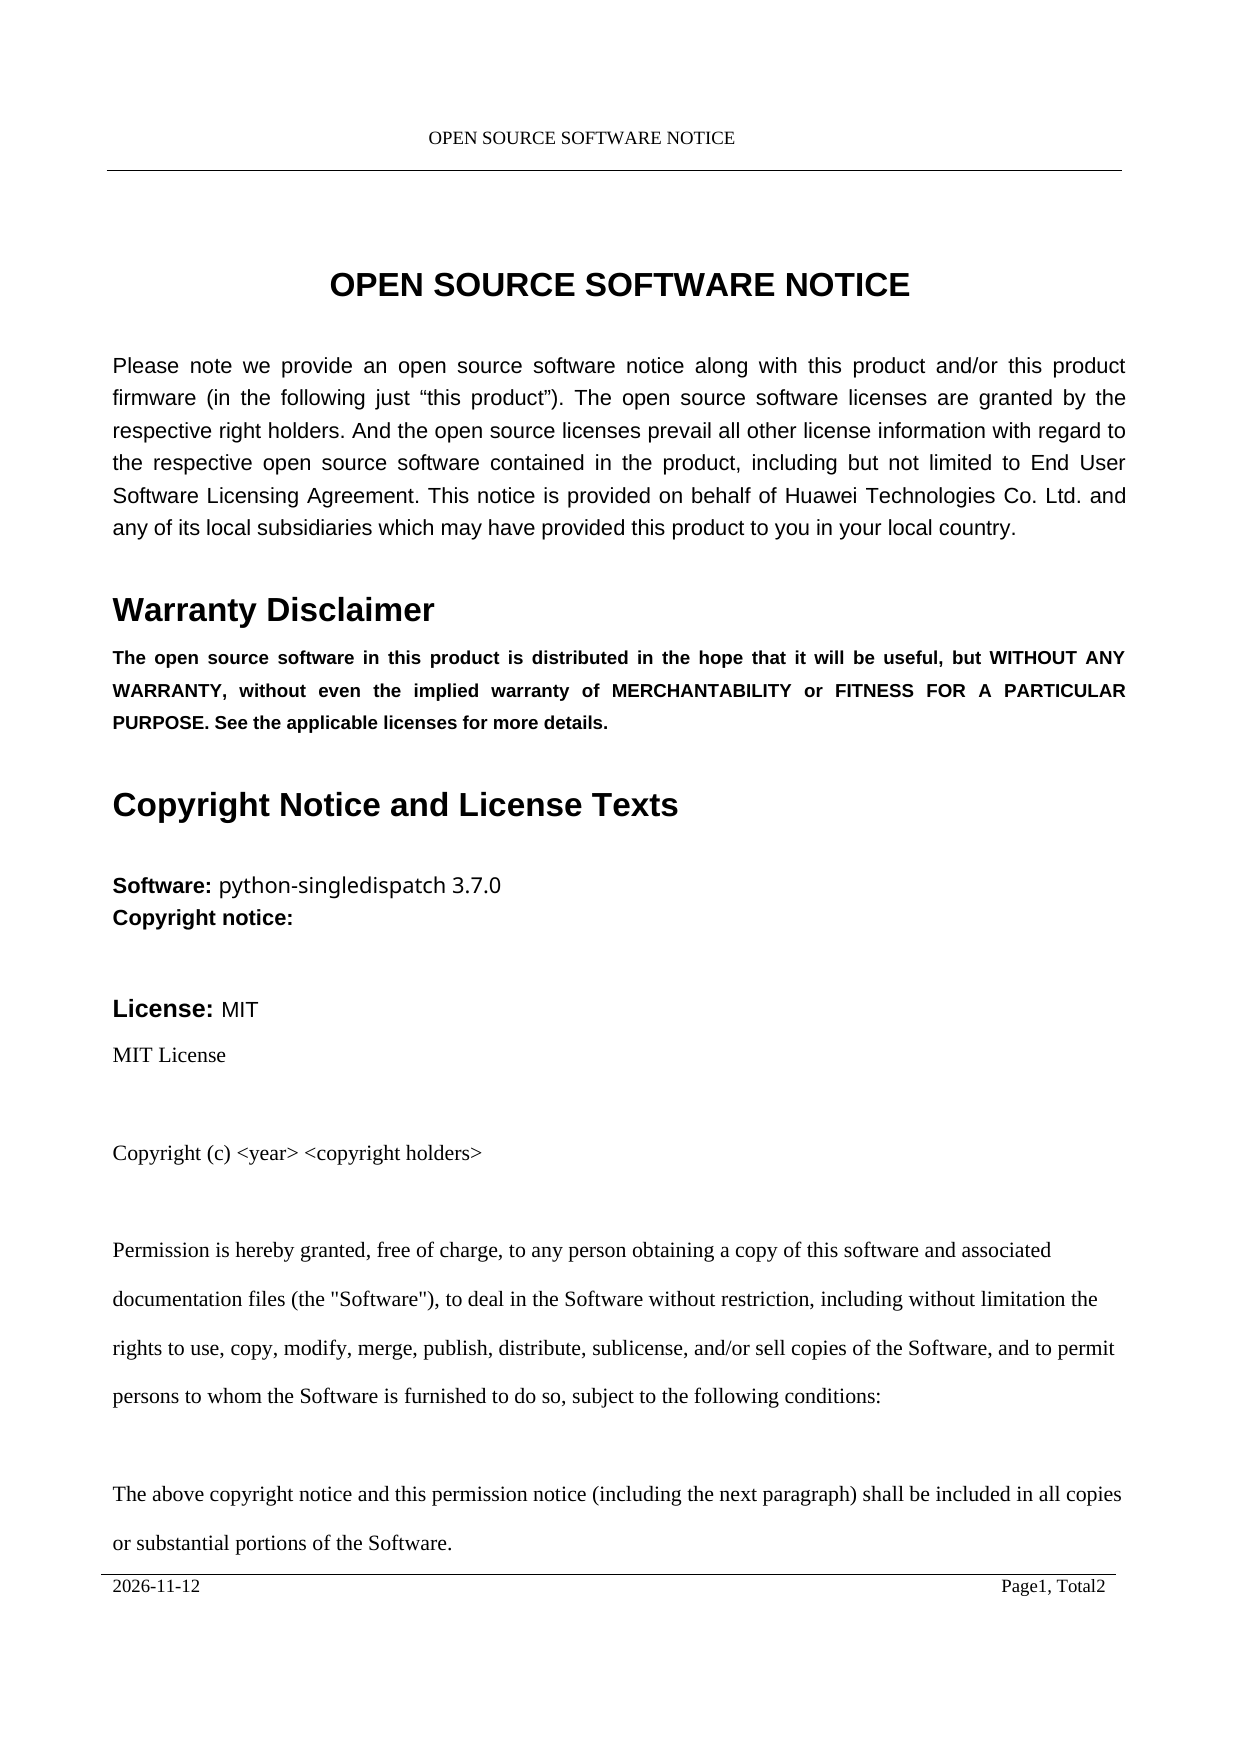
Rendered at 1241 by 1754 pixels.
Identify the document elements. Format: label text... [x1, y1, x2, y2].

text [112, 1038, 1128, 1558]
text Software: python-singledispatch 3.7.0 [112, 869, 1128, 901]
text Copyright notice: [112, 901, 1128, 934]
text OPEN SOURCE SOFTWARE NOTICE [112, 251, 1128, 316]
text Please note we provide an open source software notice along with this product and/or this product firmware (in the following just “this product”). The open source software licenses are granted by the respective right holders. And the open source licenses prevail all other license information with regard to the respective open source software contained in the product, including but not limited to End User Software Licensing Agreement. This notice is provided on behalf of Huawei Technologies Co. Ltd. and any of its local subsidiaries which may have provided this product to you in your local country. [112, 349, 1128, 544]
text The open source software in this product is distributed in the hope that it will be useful, but WITHOUT ANY WARRANTY, without even the implied warranty of MERCHANTABILITY or FITNESS FOR A PARTICULAR PURPOSE. See the applicable licenses for more details. [112, 641, 1128, 739]
text Warranty Disclaimer [112, 576, 1128, 641]
text License: MIT [112, 992, 1128, 1024]
text Copyright Notice and License Texts [112, 771, 1128, 836]
